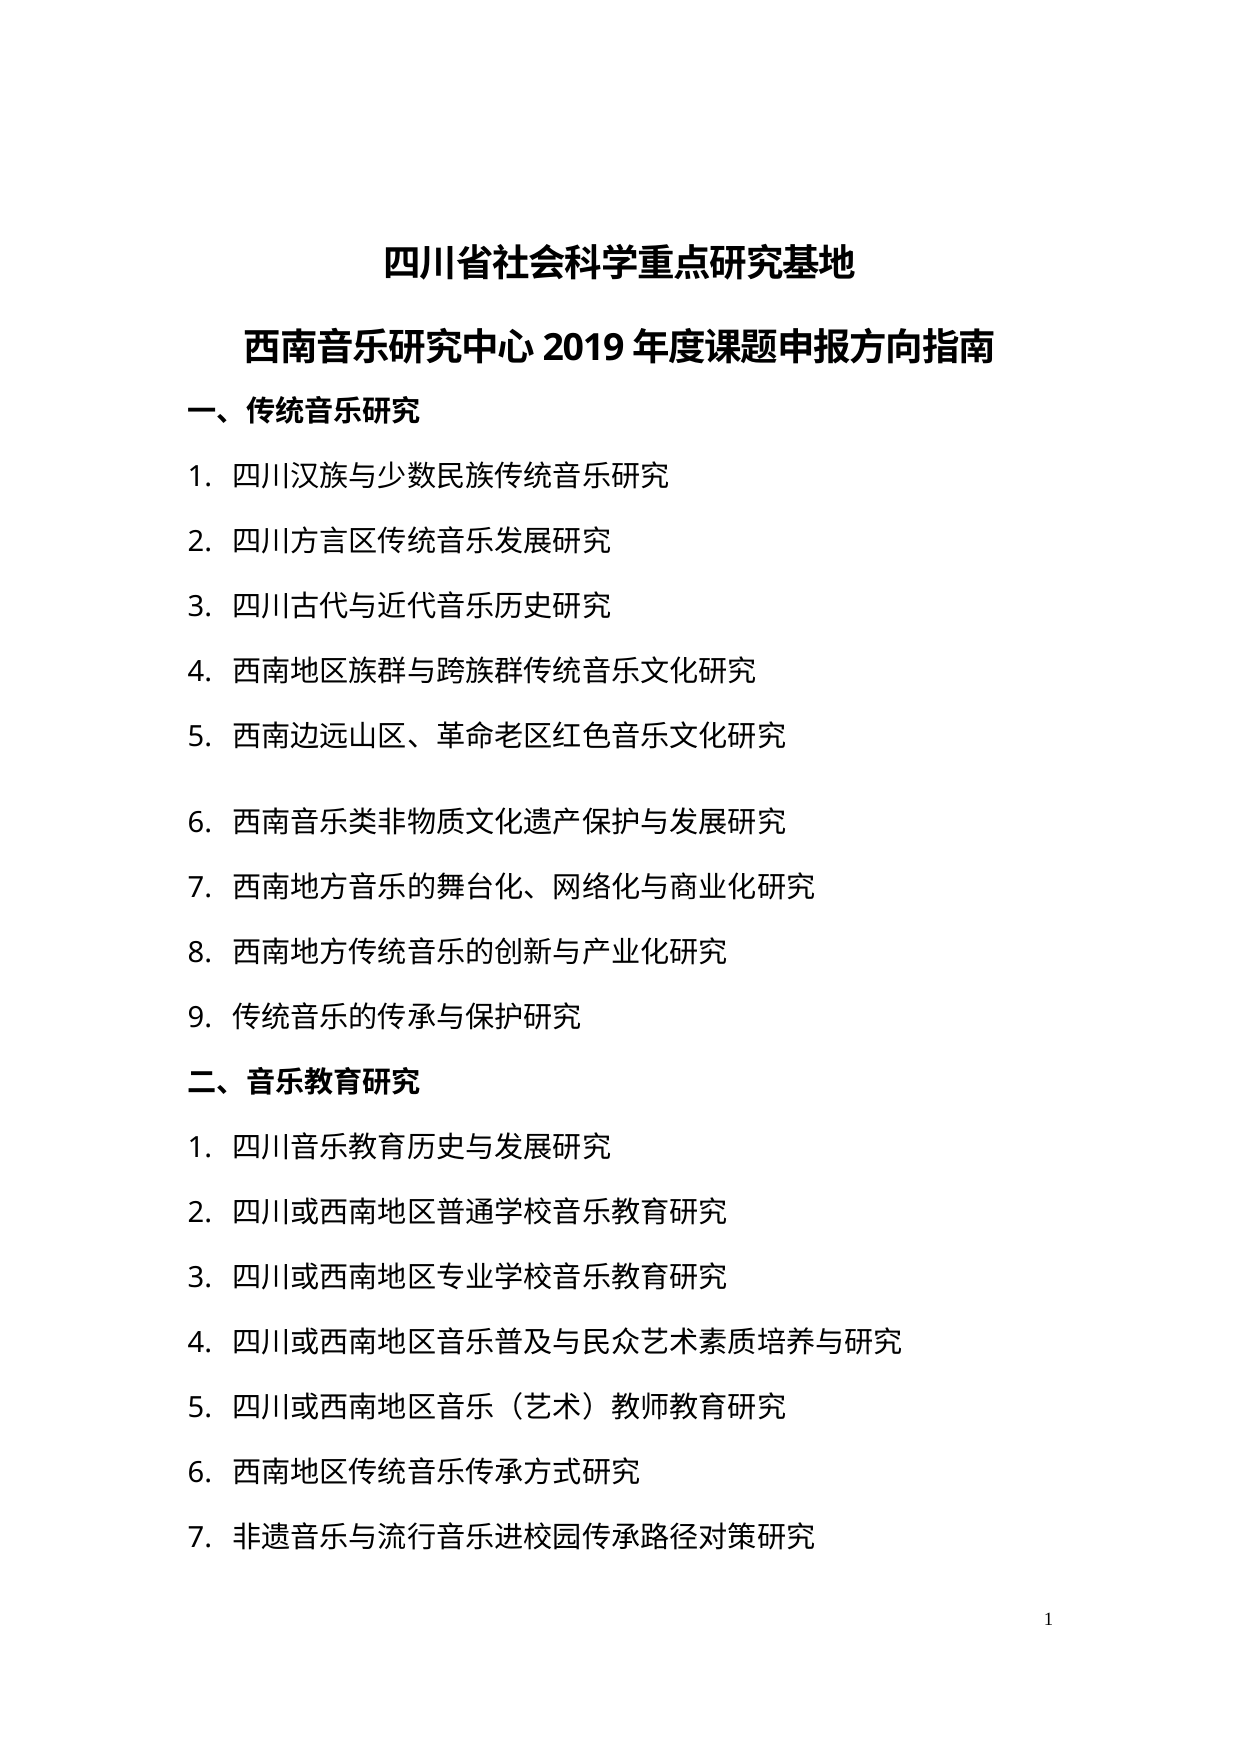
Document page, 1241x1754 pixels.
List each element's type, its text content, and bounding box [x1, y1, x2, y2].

list 西南地方传统音乐的创新与产业化研究 [187, 918, 1053, 983]
list 西南音乐类非物质文化遗产保护与发展研究 [187, 788, 1053, 853]
list 四川或西南地区专业学校音乐教育研究 [187, 1243, 1053, 1308]
list 四川汉族与少数民族传统音乐研究 [187, 442, 1053, 507]
list 西南地区传统音乐传承方式研究 [187, 1438, 1053, 1503]
list 传统音乐的传承与保护研究 [187, 983, 1053, 1048]
list 四川古代与近代音乐历史研究 [187, 572, 1053, 637]
text 西南音乐研究中心2019年度课题申报方向指南 [187, 312, 1053, 377]
list 四川或西南地区音乐普及与民众艺术素质培养与研究 [187, 1308, 1053, 1373]
list 四川方言区传统音乐发展研究 [187, 507, 1053, 572]
text 四川省社会科学重点研究基地 [187, 228, 1053, 293]
list 西南地区族群与跨族群传统音乐文化研究 [187, 637, 1053, 702]
list 西南地方音乐的舞台化、网络化与商业化研究 [187, 853, 1053, 918]
list 西南边远山区、革命老区红色音乐文化研究 [187, 702, 1053, 767]
list 四川或西南地区音乐（艺术）教师教育研究 [187, 1373, 1053, 1438]
list 四川音乐教育历史与发展研究 [187, 1113, 1053, 1178]
list 四川或西南地区普通学校音乐教育研究 [187, 1178, 1053, 1243]
list 非遗音乐与流行音乐进校园传承路径对策研究 [187, 1503, 1053, 1568]
text 一、传统音乐研究 [187, 377, 1053, 442]
text 二、音乐教育研究 [187, 1048, 1053, 1113]
